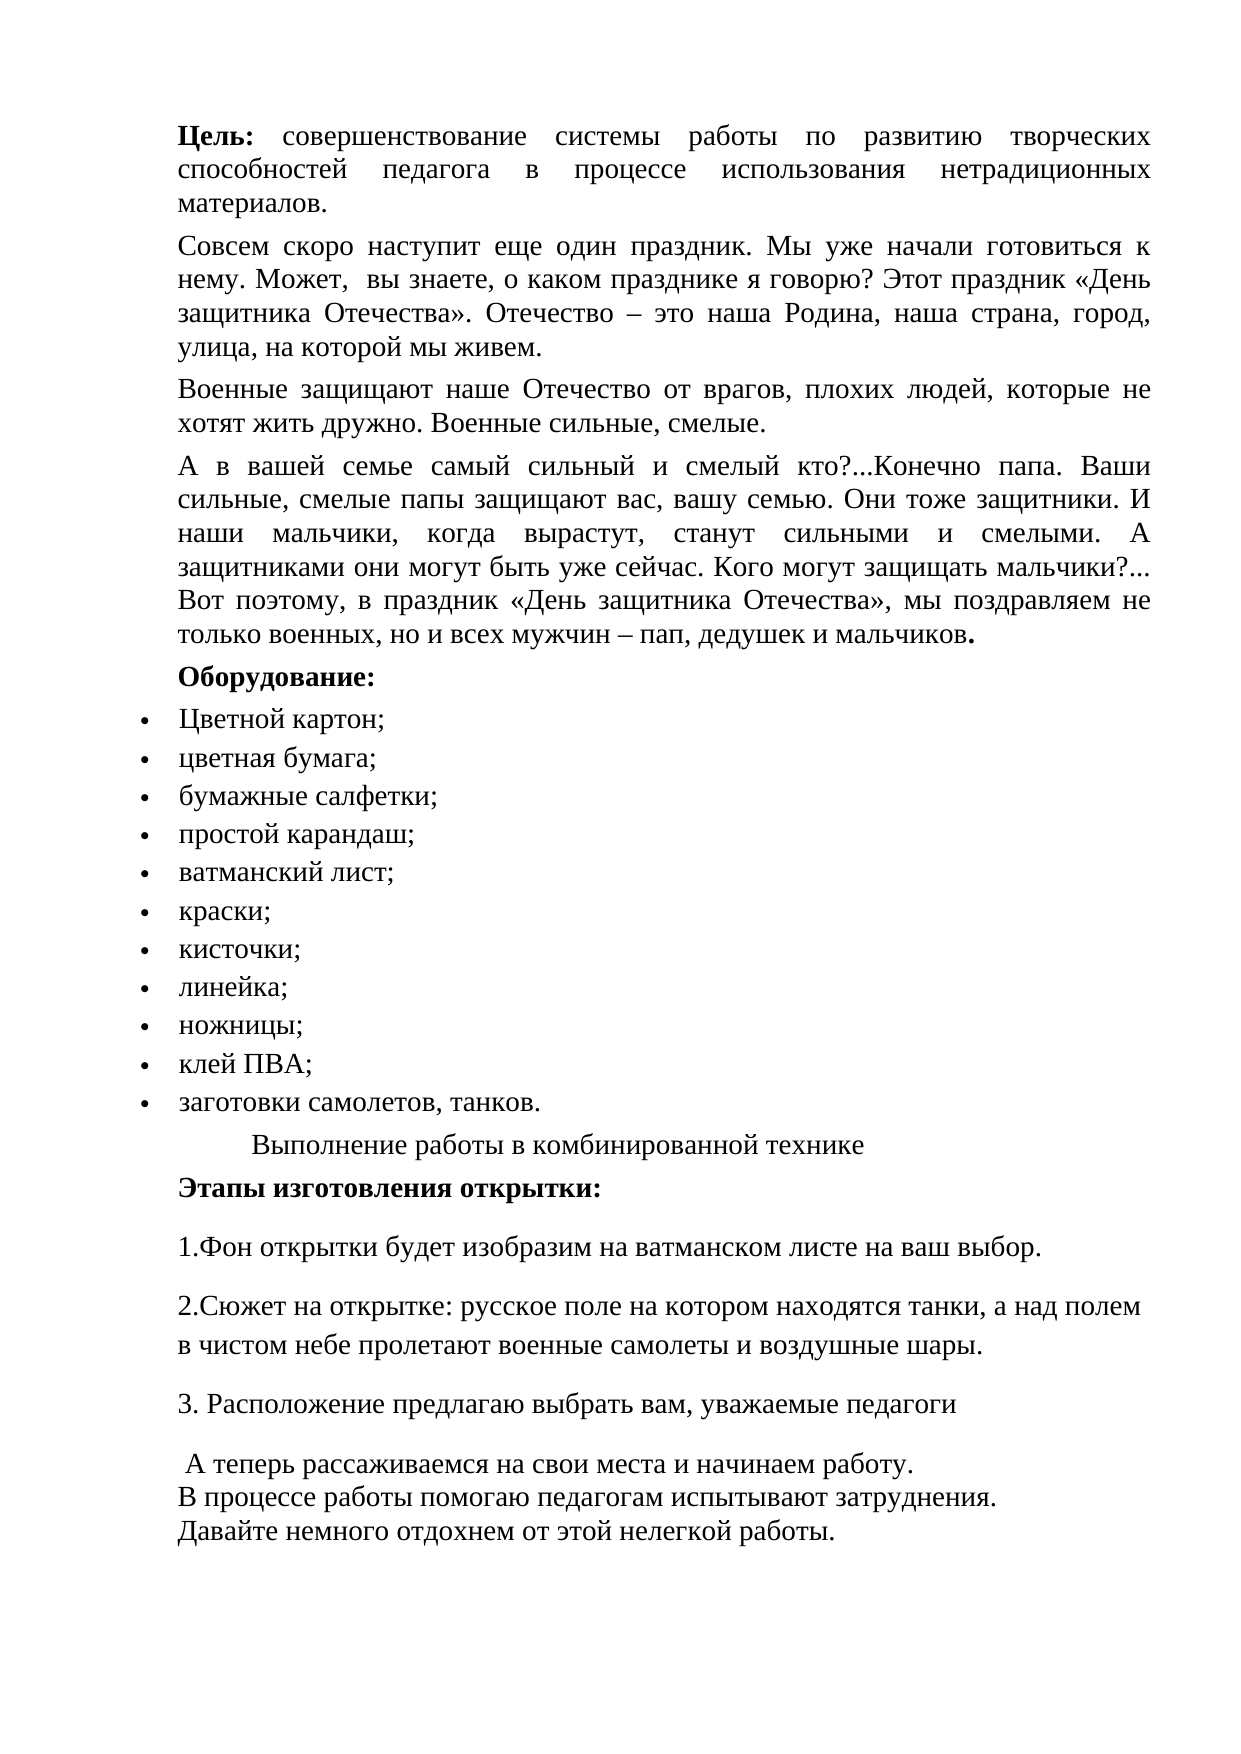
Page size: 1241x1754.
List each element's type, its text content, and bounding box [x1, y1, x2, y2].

text Военные защищают наше Отечество от врагов, плохих людей, которые не хотят жить дружно. Военные сильные, смелые. [177, 372, 1152, 439]
list цветная бумага; [141, 740, 1152, 773]
list Цветной картон; [141, 702, 1152, 735]
list бумажные салфетки; [141, 778, 1152, 812]
list заготовки самолетов, танков. [141, 1084, 1152, 1117]
list кисточки; [141, 931, 1152, 964]
list простой карандаш; [141, 816, 1152, 850]
list линейка; [141, 969, 1152, 1003]
text 1.Фон открытки будет изобразим на ватманском листе на ваш выбор. [177, 1229, 1152, 1263]
text Совсем скоро наступит еще один праздник. Мы уже начали готовиться к нему. Может, вы знаете, о каком празднике я говорю? Этот праздник «День защитника Отечества». Отечество – это наша Родина, наша страна, город, улица, на которой мы живем. [177, 228, 1152, 362]
text В процессе работы помогаю педагогам испытывают затруднения. [177, 1479, 1152, 1513]
list краски; [141, 893, 1152, 926]
text А в вашей семье самый сильный и смелый кто?...Конечно папа. Ваши сильные, смелые папы защищают вас, вашу семью. Они тоже защитники. И наши мальчики, когда вырастут, станут сильными и смелыми. А защитниками они могут быть уже сейчас. Кого могут защищать мальчики?... Вот поэтому, в праздник «День защитника Отечества», мы поздравляем не только военных, но и всех мужчин – пап, дедушек и мальчиков. [177, 448, 1152, 649]
text А теперь рассаживаемся на свои места и начинаем работу. [177, 1446, 1152, 1479]
text Цель: совершенствование системы работы по развитию творческих способностей педагога в процессе использования нетрадиционных материалов. [177, 118, 1152, 219]
list ватманский лист; [141, 854, 1152, 888]
text 3. Расположение предлагаю выбрать вам, уважаемые педагоги [177, 1386, 1152, 1420]
text Этапы изготовления открытки: [177, 1170, 1152, 1203]
text Выполнение работы в комбинированной технике [177, 1127, 1152, 1160]
text Давайте немного отдохнем от этой нелегкой работы. [177, 1513, 1152, 1546]
text Оборудование: [177, 659, 1152, 692]
list клей ПВА; [141, 1046, 1152, 1079]
text 2.Сюжет на открытке: русское поле на котором находятся танки, а над полем в чистом небе пролетают военные самолеты и воздушные шары. [177, 1288, 1152, 1361]
list ножницы; [141, 1007, 1152, 1041]
